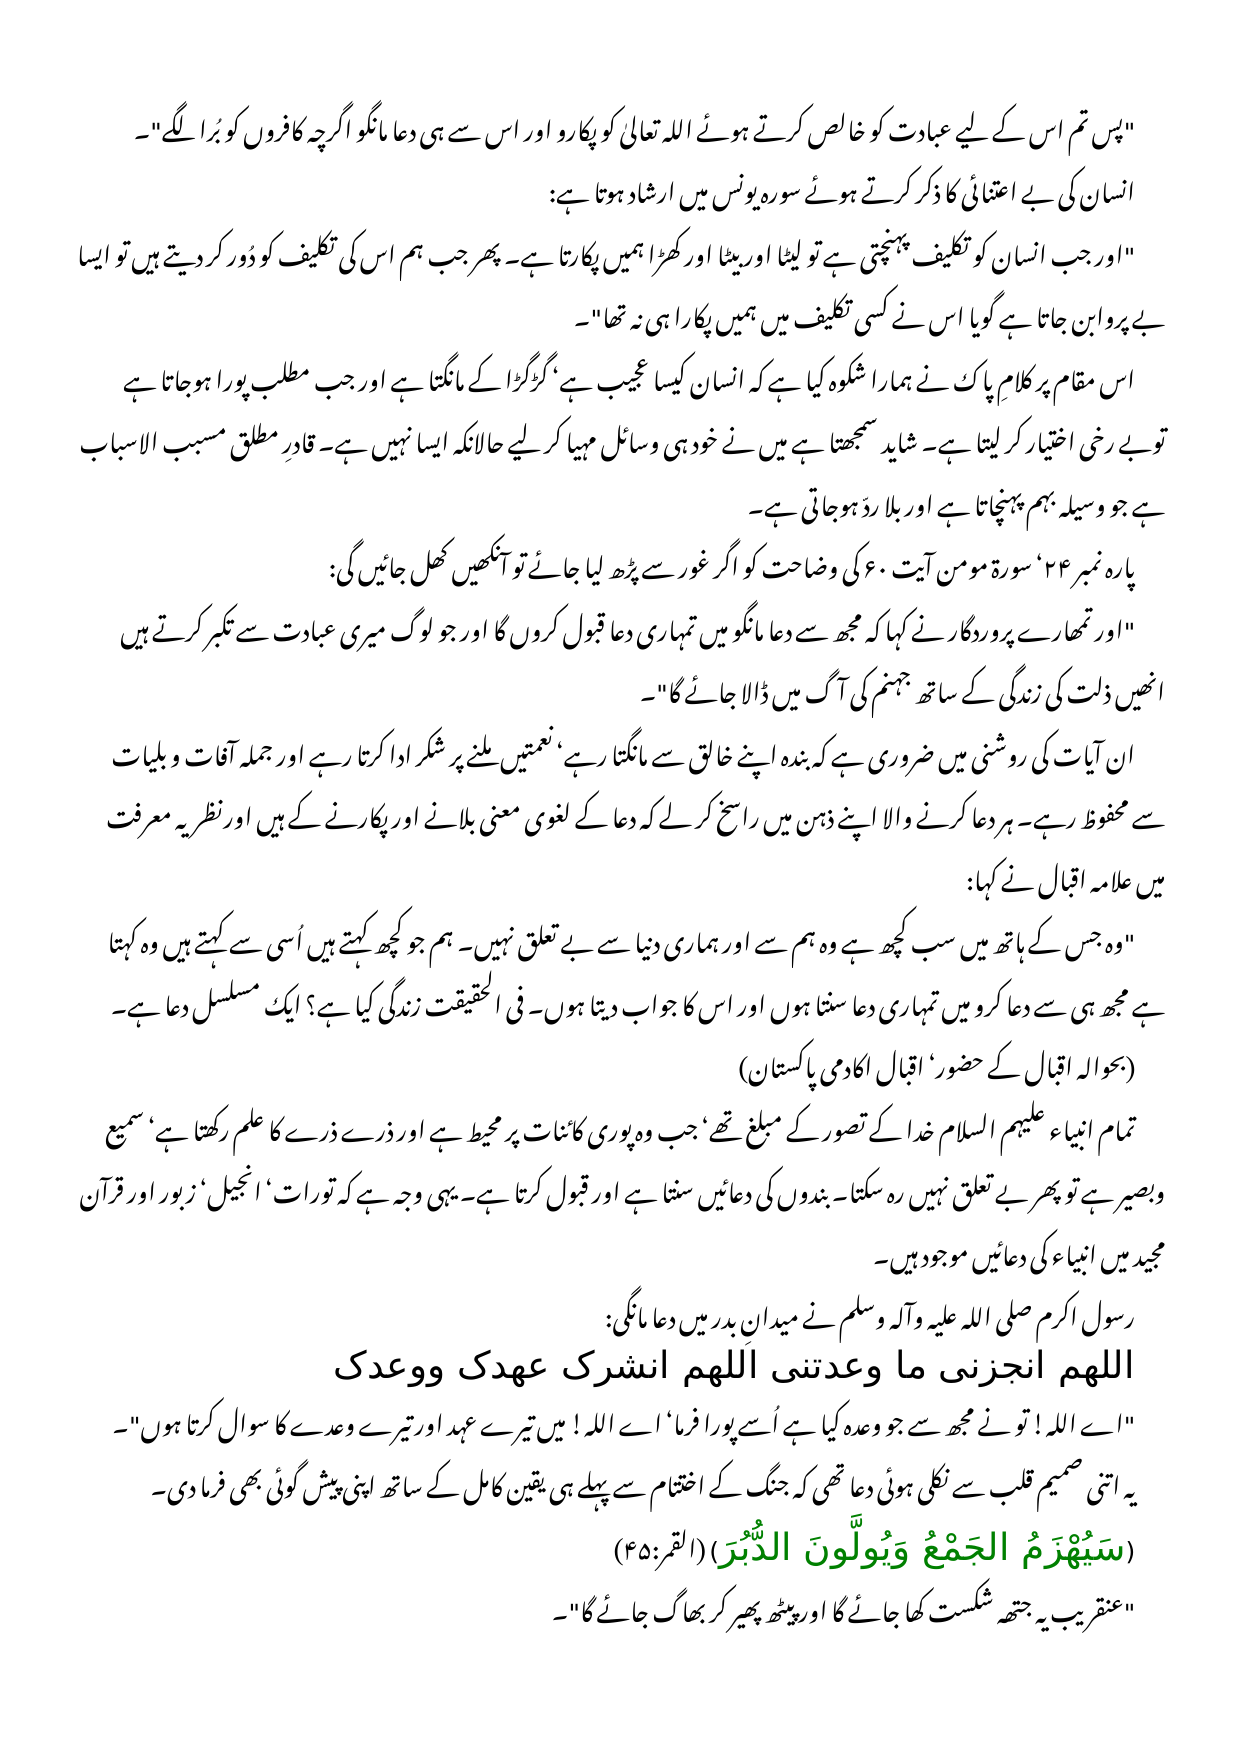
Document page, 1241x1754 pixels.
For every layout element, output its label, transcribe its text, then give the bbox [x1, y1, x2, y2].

text "اور جب انسان کو تکلیف پہنچتی ہے تو لیٹا اور بیٹا اور کھڑا ہمیں پکارتا ہے۔ پھر جب ہم اس کی تکلیف کو دُور کر دیتے ہیں تو ایسا بے پروابن جاتا ہے گویا اس نے کسی تکلیف میں ہمیں پکارا ہی نہ تھا"۔ [75, 219, 1165, 344]
text "عنقریب یہ جتھہ شکست کھا جائے گا اور پیٹھ پھیر کر بھاگ جائے گا"۔ [75, 1575, 1165, 1637]
text ان آیات کی روشنی میں ضروری ہے کہ بندہ اپنے خالق سے مانگتا رہے‘ نعمتیں ملنے پر شکر ادا کرتا رہے اور جملہ آفات و بلیات سے محفوظ رہے۔ ہر دعا کرنے والا اپنے ذہن میں راسخ کر لے کہ دعا کے لغوی معنی بلانے اور پکارنے کے ہیں اورنظریہ معرفت میں علامہ اقبال نے کہا: [75, 719, 1165, 906]
text انسان کی بے اعتنائی کا ذکر کرتے ہوئے سورہ یونس میں ارشاد ہوتا ہے: [75, 156, 1165, 219]
text (بحوالہ اقبال کے حضور‘ اقبال اکادمی پاکستان) [75, 1031, 1165, 1094]
text یہ اتنی صمیم قلب سے نکلی ہوئی دعا تھی کہ جنگ کے اختتام سے پہلے ہی یقین کامل کے ساتھ اپنی پیش گوئی بھی فرما دی۔ [75, 1450, 1165, 1512]
text "اے اللہ! تو نے مجھ سے جو وعدہ کیا ہے اُسے پورا فرما‘ اے اللہ! میں تیرے عہد اور تیرے وعدے کا سوال کرتا ہوں"۔ [75, 1387, 1165, 1450]
text "اور تمھارے پروردگار نے کہا کہ مجھ سے دعا مانگو میں تمہاری دعا قبول کروں گا اور جو لوگ میری عبادت سے تکبر کرتے ہیں انھیں ذلت کی زندگی کے ساتھ جہنم کی آگ میں ڈالا جائے گا"۔ [75, 594, 1165, 719]
text اللهم انجزنی ما وعدتنی اللهم انشرک عهدک ووعدک [75, 1344, 1165, 1387]
text "وہ جس کے ہاتھ میں سب کچھ ہے وہ ہم سے اور ہماری دنیا سے بے تعلق نہیں۔ ہم جو کچھ کہتے ہیں اُسی سے کہتے ہیں وہ کہتا ہے مجھ ہی سے دعا کرو میں تمہاری دعا سنتا ہوں اور اس کا جواب دیتا ہوں۔ فی الحقیقت زندگی کیا ہے؟ ایک مسلسل دعا ہے۔ [75, 906, 1165, 1031]
text پارہ نمبر ۲۴‘ سورة مومن آیت ۶۰ کی وضاحت کو اگر غور سے پڑھ لیا جائے تو آنکھیں کھل جائیں گی: [75, 531, 1165, 594]
text اس مقام پر کلامِ پاک نے ہمارا شکوہ کیا ہے کہ انسان کیسا عجیب ہے‘ گڑگڑا کے مانگتا ہے اور جب مطلب پورا ہوجاتا ہے توبے رخی اختیار کر لیتا ہے۔ شاید سمجھتا ہے میں نے خود ہی وسائل مہیا کر لیے حالانکہ ایسا نہیں ہے۔ قادرِ مطلق مسبب الاسباب ہے جو وسیلہ بہم پہنچاتا ہے اور بلا ردّ ہوجاتی ہے۔ [75, 344, 1165, 531]
text رسول اکرم صلی اللہ علیہ وآلہ وسلم نے میدانِ بدر میں دعا مانگی: [75, 1281, 1165, 1344]
text "پس تم اس کے لیے عبادت کو خالص کرتے ہوئے اللہ تعالیٰ کو پکارو اور اس سے ہی دعا مانگو اگرچہ کافروں کو بُرا لگے"۔ [75, 94, 1165, 156]
text (سَیُهْزَمُ الجَمْعُ وَیُولَّونَ الدُّبُرَ) (القمر:۴۵) [75, 1512, 1165, 1575]
text تمام انبیاء علیہم السلام خدا کے تصور کے مبلغ تھے‘ جب وہ پوری کائنات پر محیط ہے اور ذرے ذرے کا علم رکھتا ہے‘ سمیع وبصیر ہے تو پھر بے تعلق نہیں رہ سکتا۔ بندوں کی دعائیں سنتا ہے اور قبول کرتا ہے۔ یہی وجہ ہے کہ تورات‘ انجیل‘ زبور اور قرآن مجید میں انبیاء کی دعائیں موجود ہیں۔ [75, 1094, 1165, 1281]
